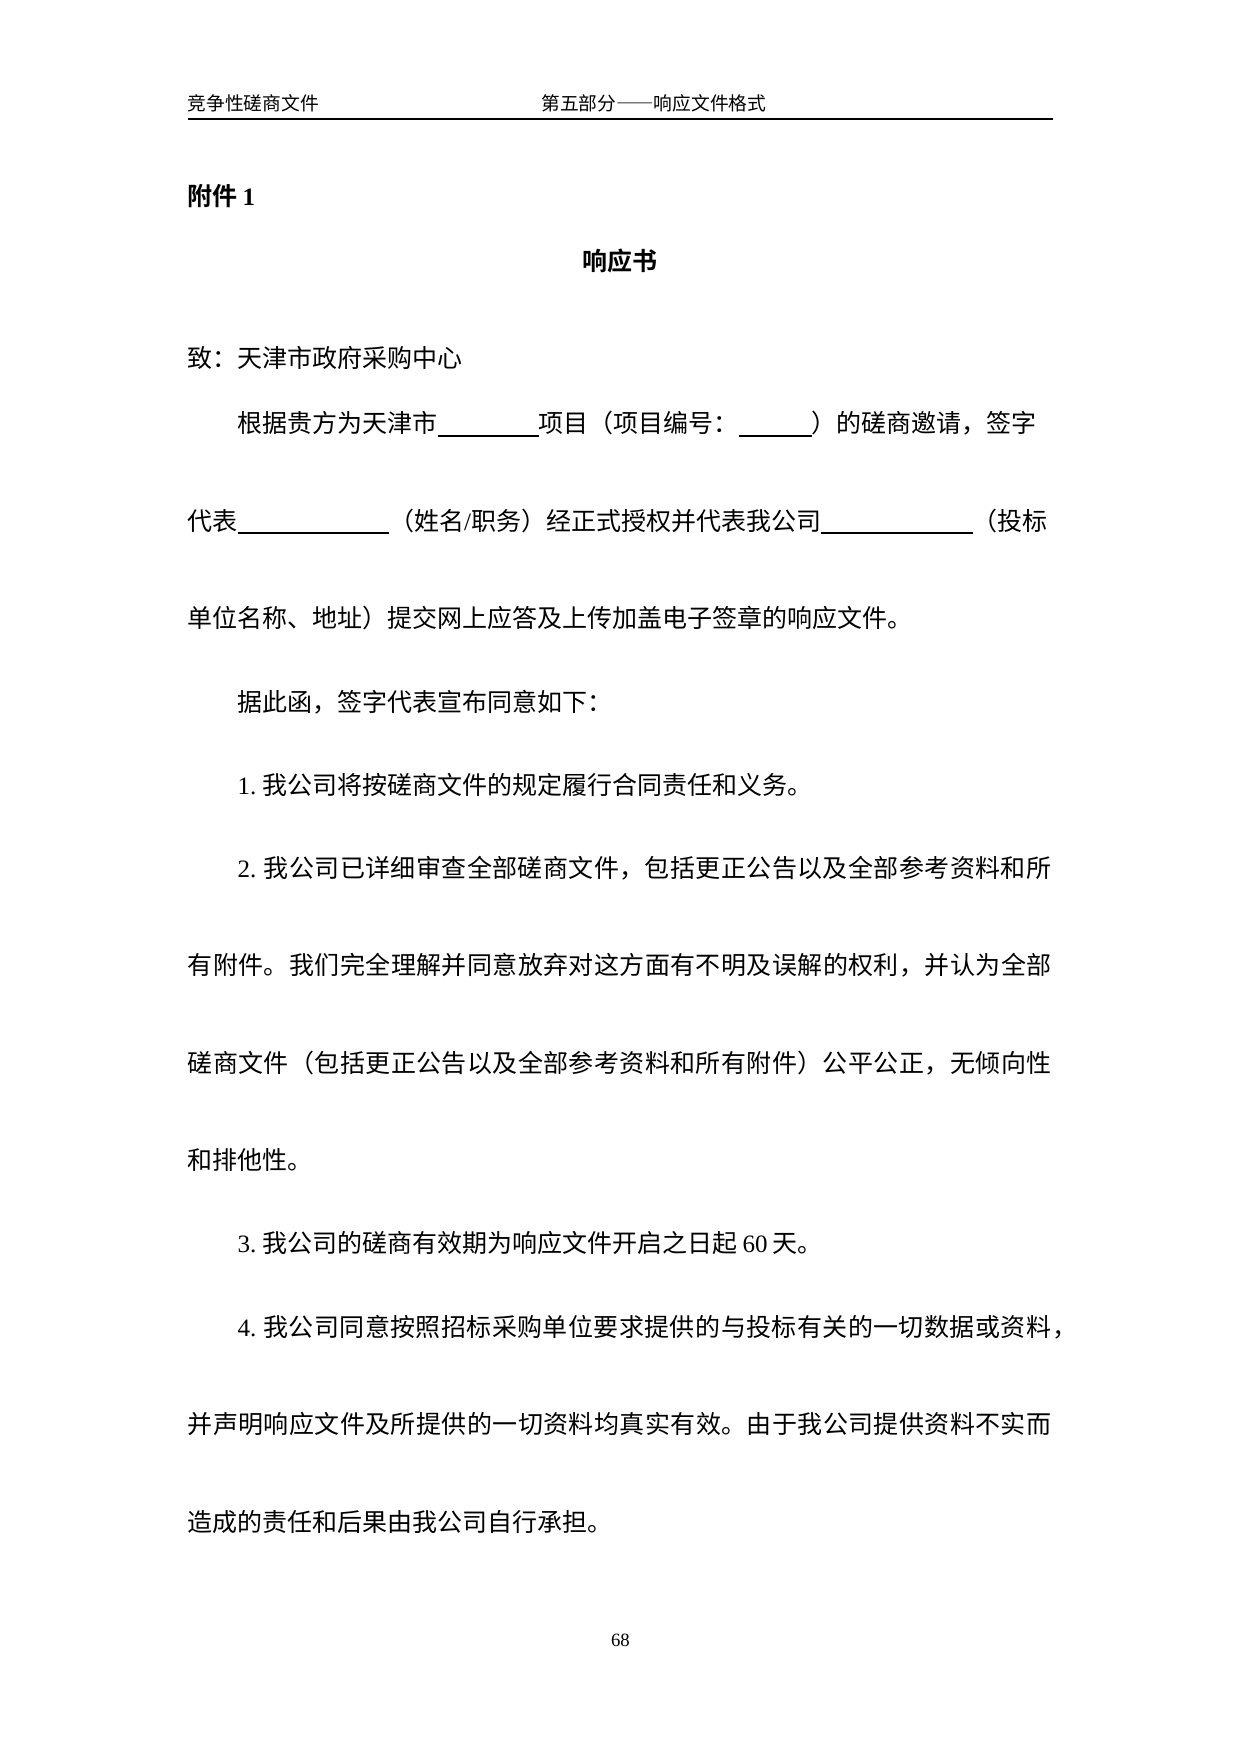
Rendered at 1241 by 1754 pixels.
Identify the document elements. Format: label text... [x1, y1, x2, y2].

text 4. 我公司同意按照招标采购单位要求提供的与投标有关的一切数据或资料，并声明响应文件及所提供的一切资料均真实有效。由于我公司提供资料不实而造成的责任和后果由我公司自行承担。 [187, 1293, 1053, 1553]
text 致：天津市政府采购中心 [187, 324, 1053, 389]
text 响应书 [187, 227, 1053, 292]
text 根据贵方为天津市 项目（项目编号： ）的磋商邀请，签字代表 （姓名/职务）经正式授权并代表我公司 （投标单位名称、地址）提交网上应答及上传加盖电子签章的响应文件。 [187, 389, 1053, 649]
text 1. 我公司将按磋商文件的规定履行合同责任和义务。 [187, 751, 1053, 816]
text 附件1 [187, 162, 1053, 227]
text 2. 我公司已详细审查全部磋商文件，包括更正公告以及全部参考资料和所有附件。我们完全理解并同意放弃对这方面有不明及误解的权利，并认为全部磋商文件（包括更正公告以及全部参考资料和所有附件）公平公正，无倾向性和排他性。 [187, 834, 1053, 1191]
text 据此函，签字代表宣布同意如下： [187, 668, 1053, 733]
text 3. 我公司的磋商有效期为响应文件开启之日起60天。 [187, 1209, 1053, 1274]
